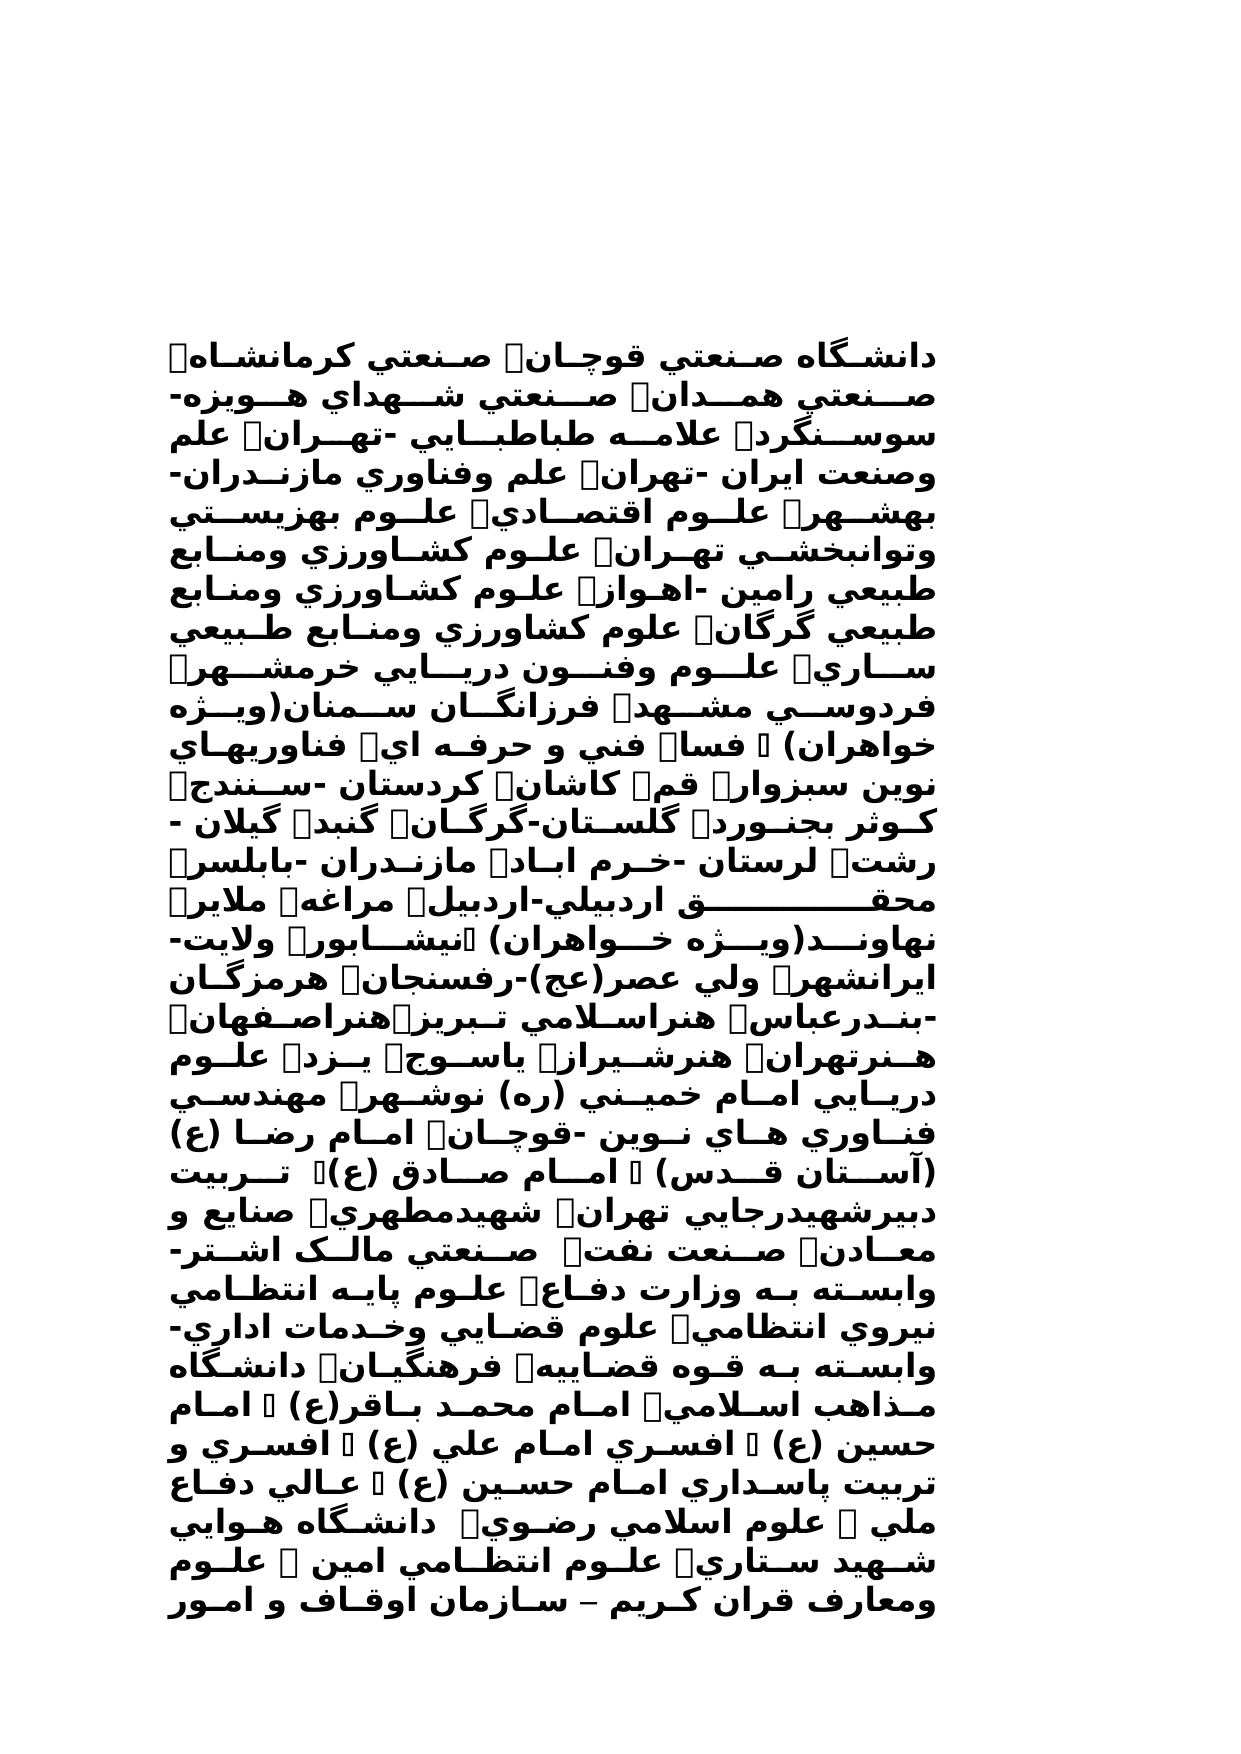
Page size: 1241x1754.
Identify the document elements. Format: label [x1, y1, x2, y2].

text [168, 337, 937, 1619]
